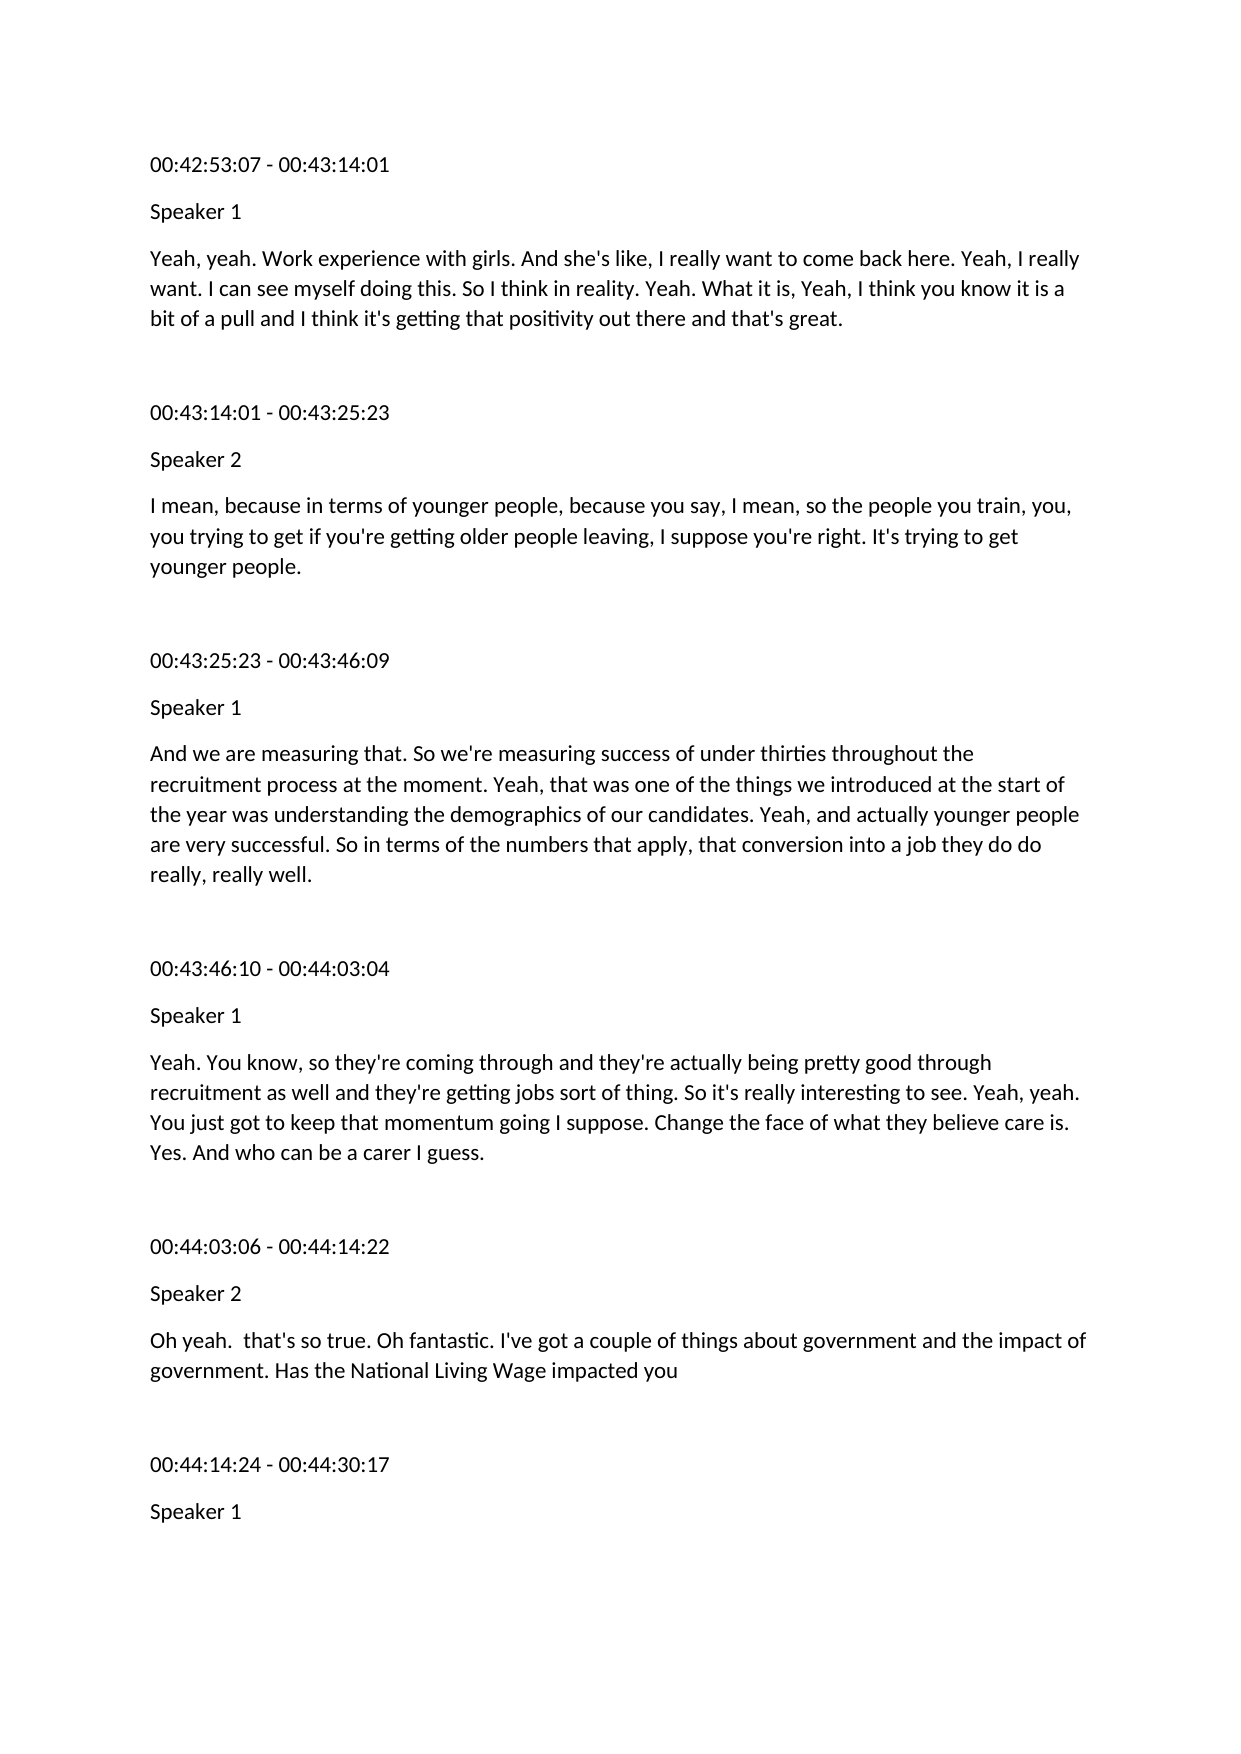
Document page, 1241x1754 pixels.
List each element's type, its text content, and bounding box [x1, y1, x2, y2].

text Speaker 1 [150, 197, 1090, 225]
text 00:43:46:10 - 00:44:03:04 [150, 954, 1090, 982]
text 00:44:03:06 - 00:44:14:22 [150, 1232, 1090, 1260]
text 00:43:25:23 - 00:43:46:09 [150, 646, 1090, 674]
text Yeah. You know, so they're coming through and they're actually being pretty good through recruitment as well and they're getting jobs sort of thing. So it's really interesting to see. Yeah, yeah. You just got to keep that momentum going I suppose. Change the face of what they believe care is. Yes. And who can be a carer I guess. [150, 1048, 1090, 1167]
text Yeah, yeah. Work experience with girls. And she's like, I really want to come back here. Yeah, I really want. I can see myself doing this. So I think in reality. Yeah. What it is, Yeah, I think you know it is a bit of a pull and I think it's getting that positivity out there and that's great. [150, 244, 1090, 332]
text Speaker 1 [150, 1497, 1090, 1525]
text Speaker 1 [150, 1001, 1090, 1029]
text I mean, because in terms of younger people, because you say, I mean, so the people you train, you, you trying to get if you're getting older people leaving, I suppose you're right. It's trying to get younger people. [150, 492, 1090, 580]
text Oh yeah. that's so true. Oh fantastic. I've got a couple of things about government and the impact of government. Has the National Living Wage impacted you [150, 1326, 1090, 1384]
text Speaker 2 [150, 1279, 1090, 1307]
text 00:42:53:07 - 00:43:14:01 [150, 150, 1090, 178]
text Speaker 2 [150, 445, 1090, 473]
text And we are measuring that. So we're measuring success of under thirties throughout the recruitment process at the moment. Yeah, that was one of the things we introduced at the start of the year was understanding the demographics of our candidates. Yeah, and actually younger people are very successful. So in terms of the numbers that apply, that conversion into a job they do do really, really well. [150, 739, 1090, 888]
text Speaker 1 [150, 693, 1090, 721]
text 00:43:14:01 - 00:43:25:23 [150, 398, 1090, 426]
text 00:44:14:24 - 00:44:30:17 [150, 1450, 1090, 1478]
